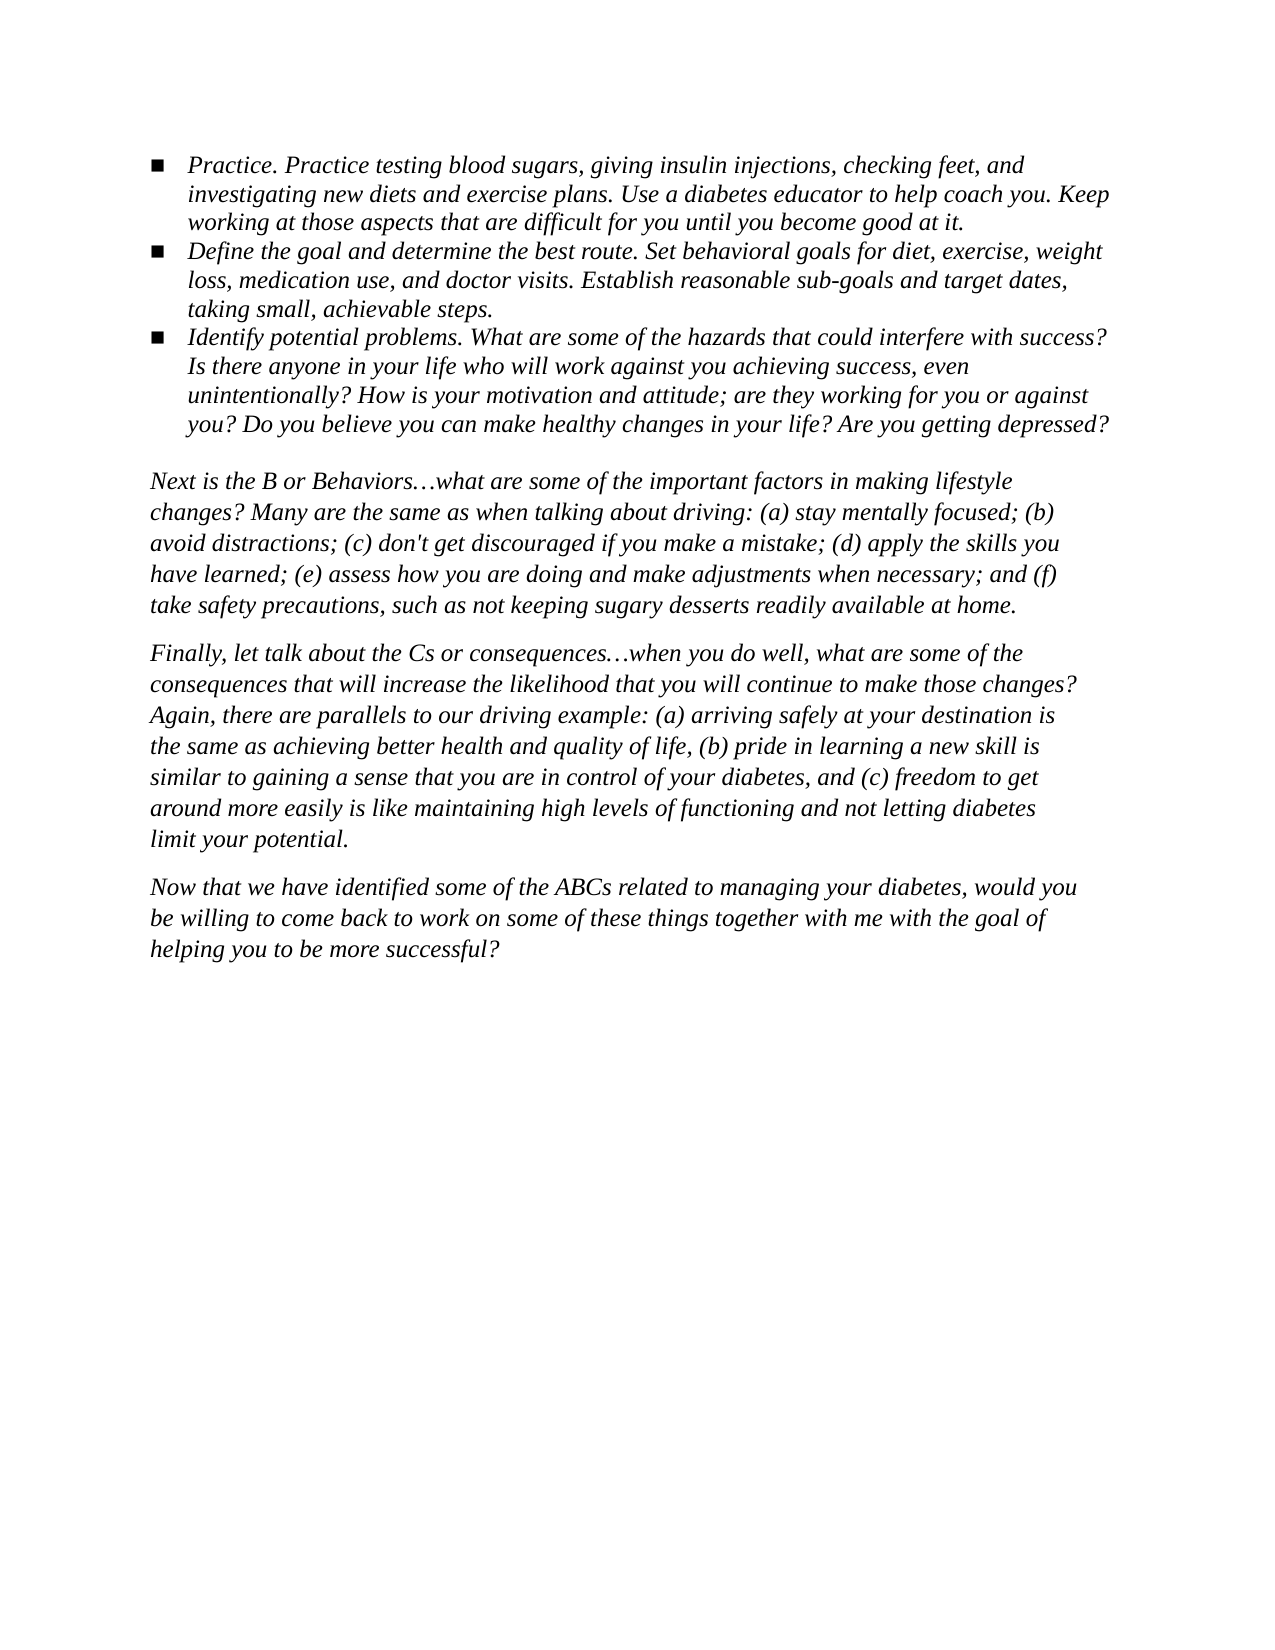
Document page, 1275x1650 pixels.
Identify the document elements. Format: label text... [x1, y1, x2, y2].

list Define the goal and determine the best route. Set behavioral goals for diet, exercise, weight loss, medication use, and doctor visits. Establish reasonable sub-goals and target dates, taking small, achievable steps. [150, 236, 1125, 322]
list Identify potential problems. What are some of the hazards that could interfere with success? Is there anyone in your life who will work against you achieving success, even unintentionally? How is your motivation and attitude; are they working for you or against you? Do you believe you can make healthy changes in your life? Are you getting depressed? [150, 322, 1125, 437]
text Finally, let talk about the Cs or consequences…when you do well, what are some of the consequences that will increase the likelihood that you will continue to make those changes? Again, there are parallels to our driving example: (a) arriving safely at your destination is the same as achieving better health and quality of life, (b) pride in learning a new skill is similar to gaining a sense that you are in control of your diabetes, and (c) freedom to get around more easily is like maintaining high levels of functioning and not letting diabetes limit your potential. [150, 638, 1083, 853]
list Practice. Practice testing blood sugars, giving insulin injections, checking feet, and investigating new diets and exercise plans. Use a diabetes educator to help coach you. Keep working at those aspects that are difficult for you until you become good at it. [150, 150, 1125, 236]
text Next is the B or Behaviors…what are some of the important factors in making lifestyle changes? Many are the same as when talking about driving: (a) stay mentally focused; (b) avoid distractions; (c) don't get discouraged if you make a mistake; (d) apply the skills you have learned; (e) assess how you are doing and make adjustments when necessary; and (f) take safety precautions, such as not keeping sugary desserts readily available at home. [150, 466, 1083, 619]
text Now that we have identified some of the ABCs related to managing your diabetes, would you be willing to come back to work on some of these things together with me with the goal of helping you to be more successful? [150, 872, 1083, 963]
